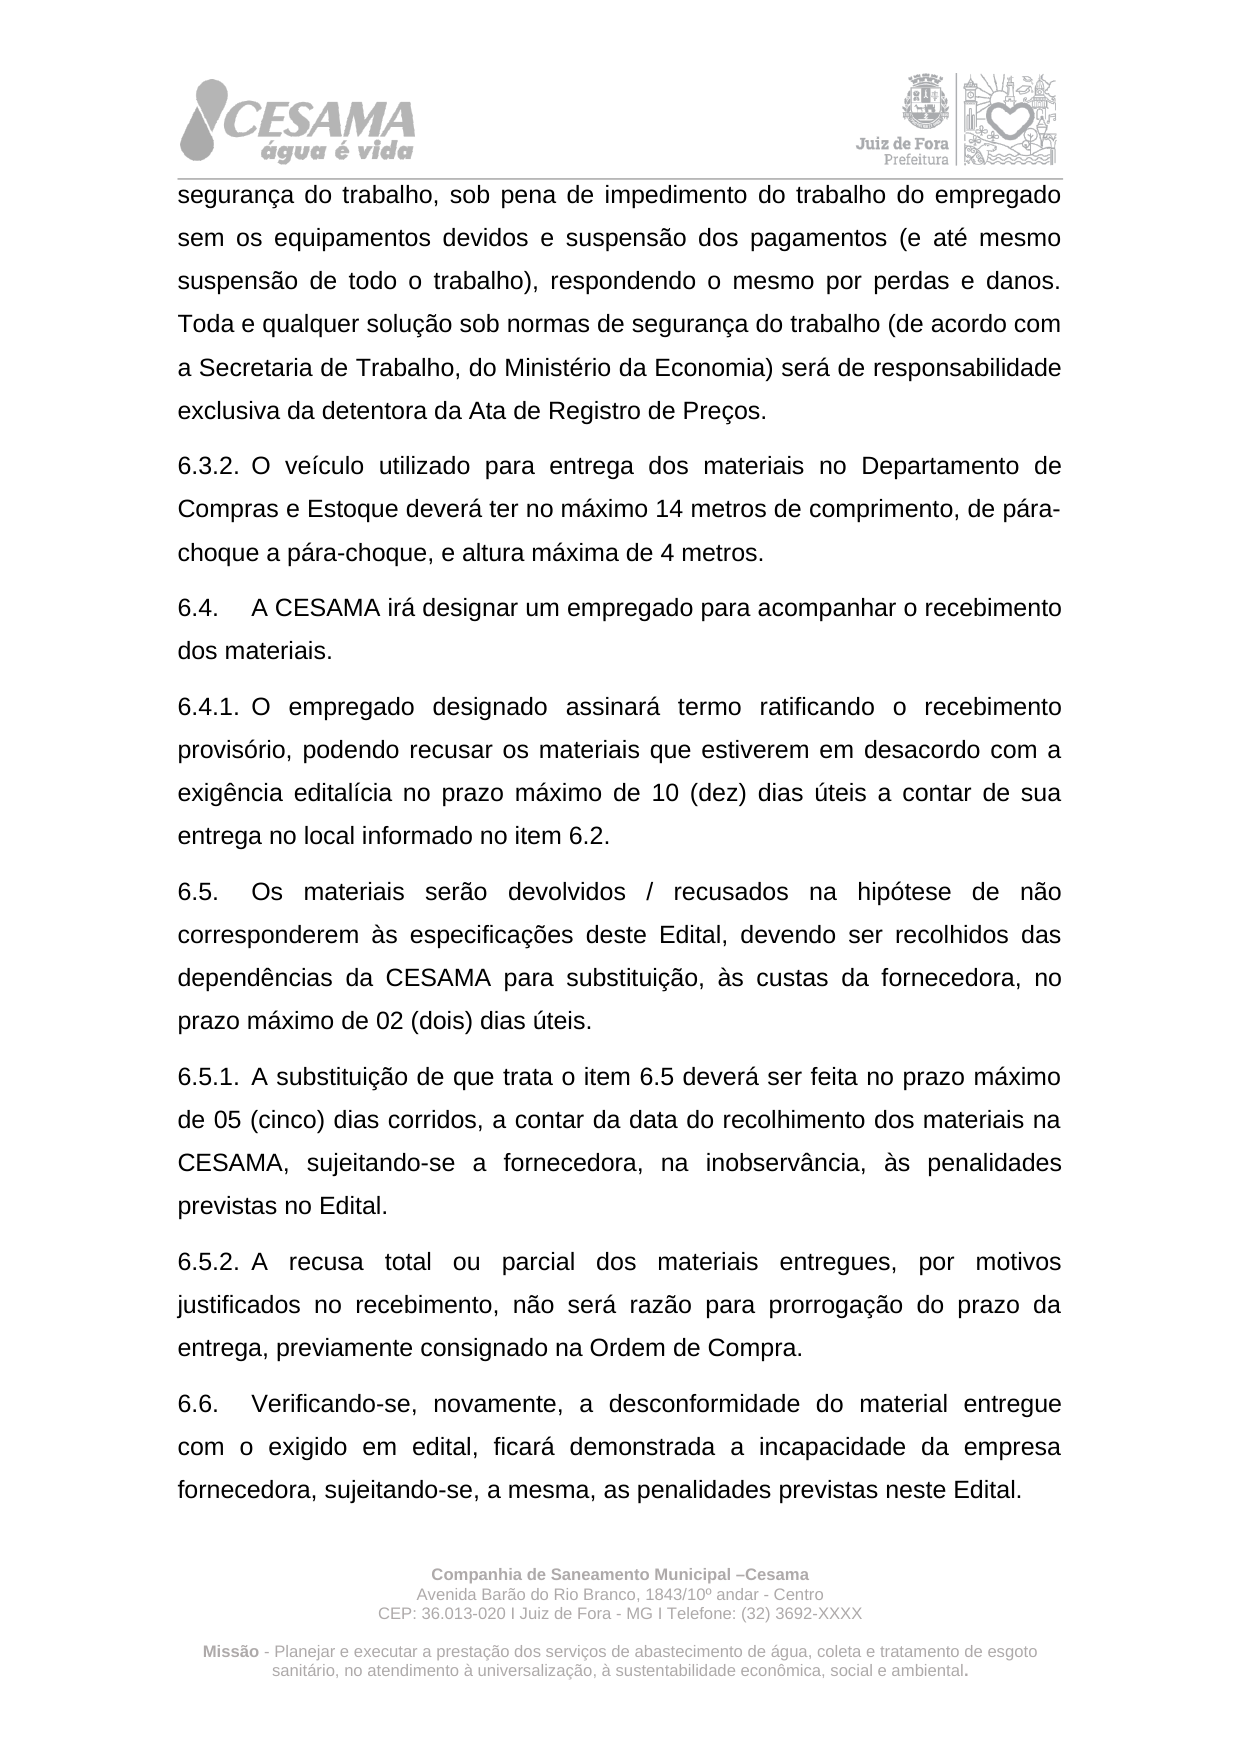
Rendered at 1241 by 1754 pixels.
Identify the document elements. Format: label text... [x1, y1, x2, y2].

list A CESAMA irá designar um empregado para acompanhar o recebimento dos materiais. [177, 593, 1063, 665]
list A recusa total ou parcial dos materiais entregues, por motivos justificados no recebimento, não será razão para prorrogação do prazo da entrega, previamente consignado na Ordem de Compra. [177, 1247, 1063, 1362]
list O veículo utilizado para entrega dos materiais no Departamento de Compras e Estoque deverá ter no máximo 14 metros de comprimento, de pára-choque a pára-choque, e altura máxima de 4 metros. [177, 451, 1063, 566]
list Verificando-se, novamente, a desconformidade do material entregue com o exigido em edital, ficará demonstrada a incapacidade da empresa fornecedora, sujeitando-se, a mesma, as penalidades previstas neste Edital. [177, 1389, 1063, 1504]
picture [177, 73, 1064, 180]
list A substituição de que trata o item 6.5 deverá ser feita no prazo máximo de 05 (cinco) dias corridos, a contar da data do recolhimento dos materiais na CESAMA, sujeitando-se a fornecedora, na inobservância, às penalidades previstas no Edital. [177, 1062, 1063, 1220]
list Os materiais serão devolvidos / recusados na hipótese de não corresponderem às especificações deste Edital, devendo ser recolhidos das dependências da CESAMA para substituição, às custas da fornecedora, no prazo máximo de 02 (dois) dias úteis. [177, 877, 1063, 1035]
list O empregado designado assinará termo ratificando o recebimento provisório, podendo recusar os materiais que estiverem em desacordo com a exigência editalícia no prazo máximo de 10 (dez) dias úteis a contar de sua entrega no local informado no item 6.2. [177, 692, 1063, 850]
